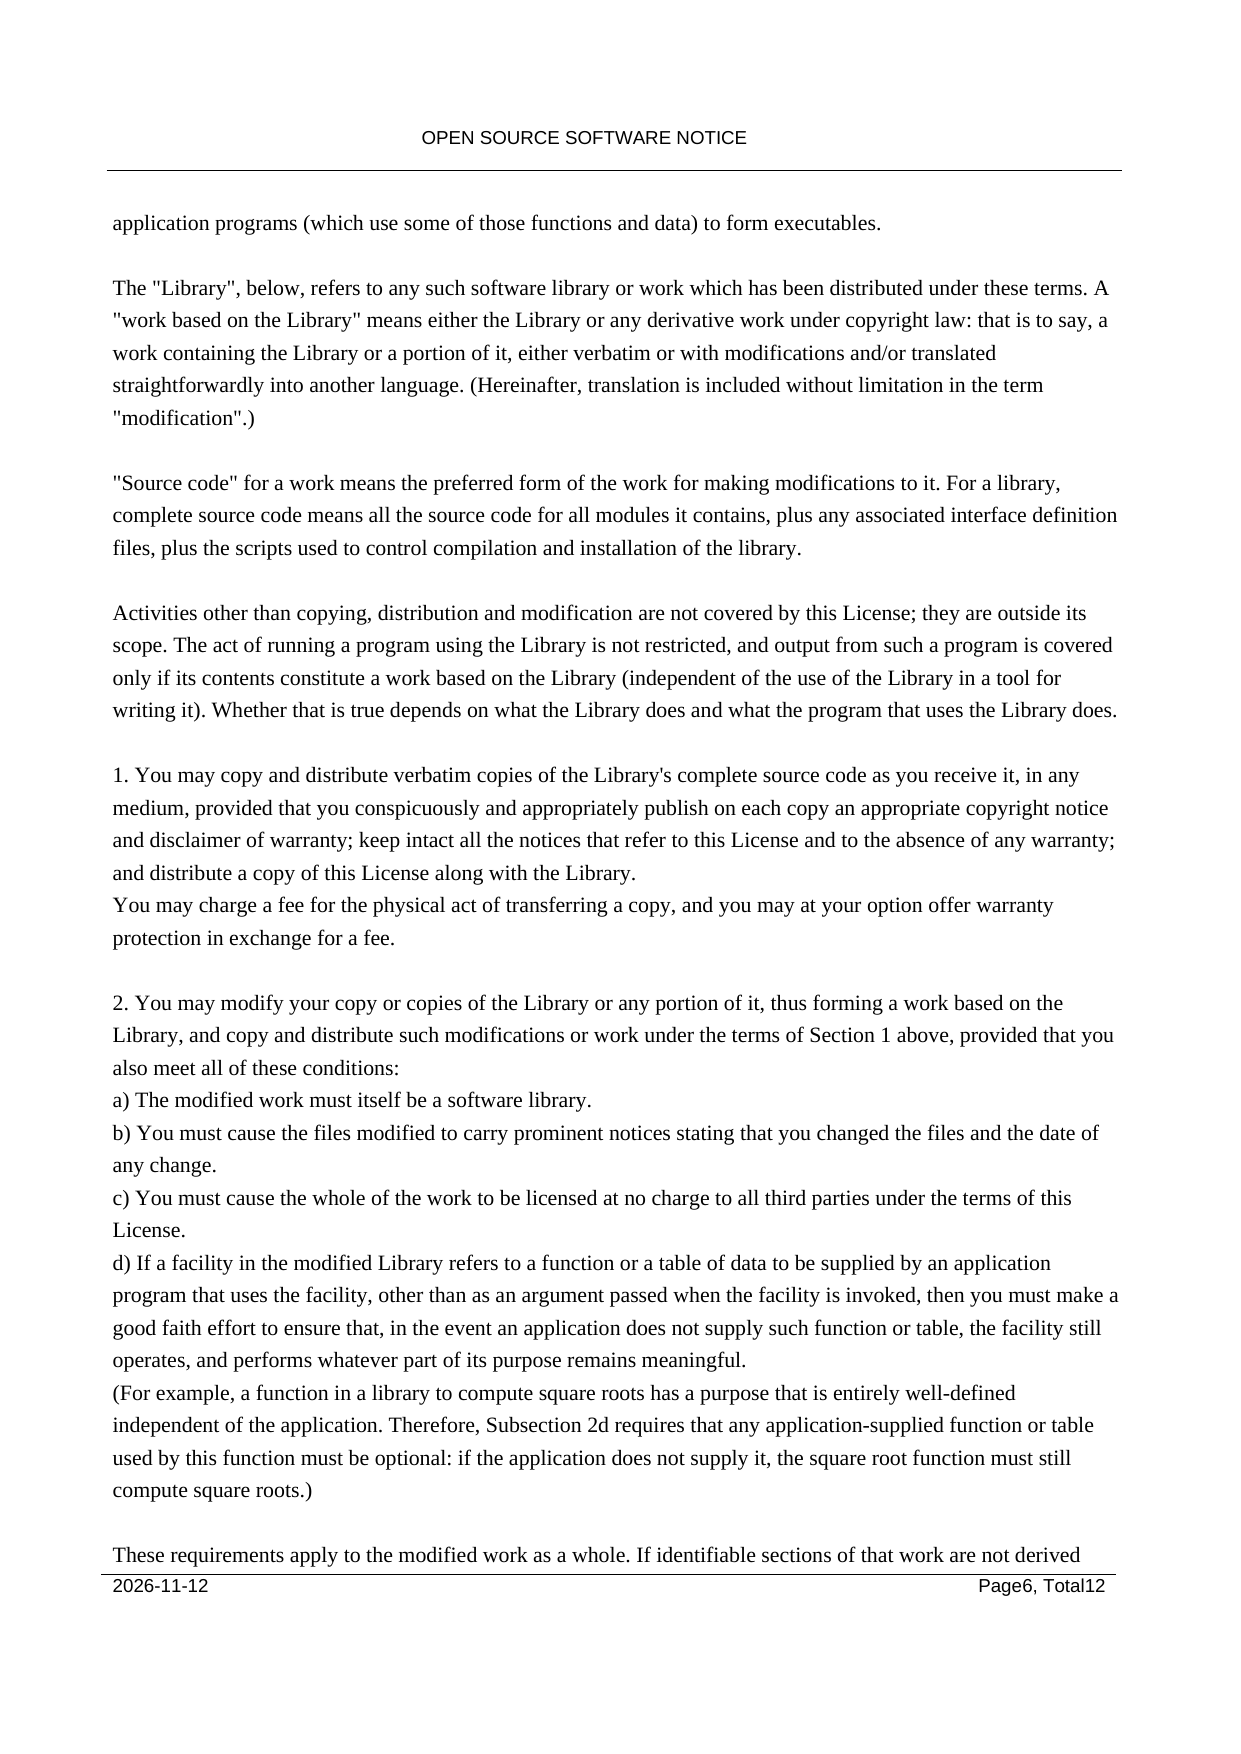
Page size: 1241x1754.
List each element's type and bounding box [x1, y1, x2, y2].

text [112, 206, 1128, 1571]
